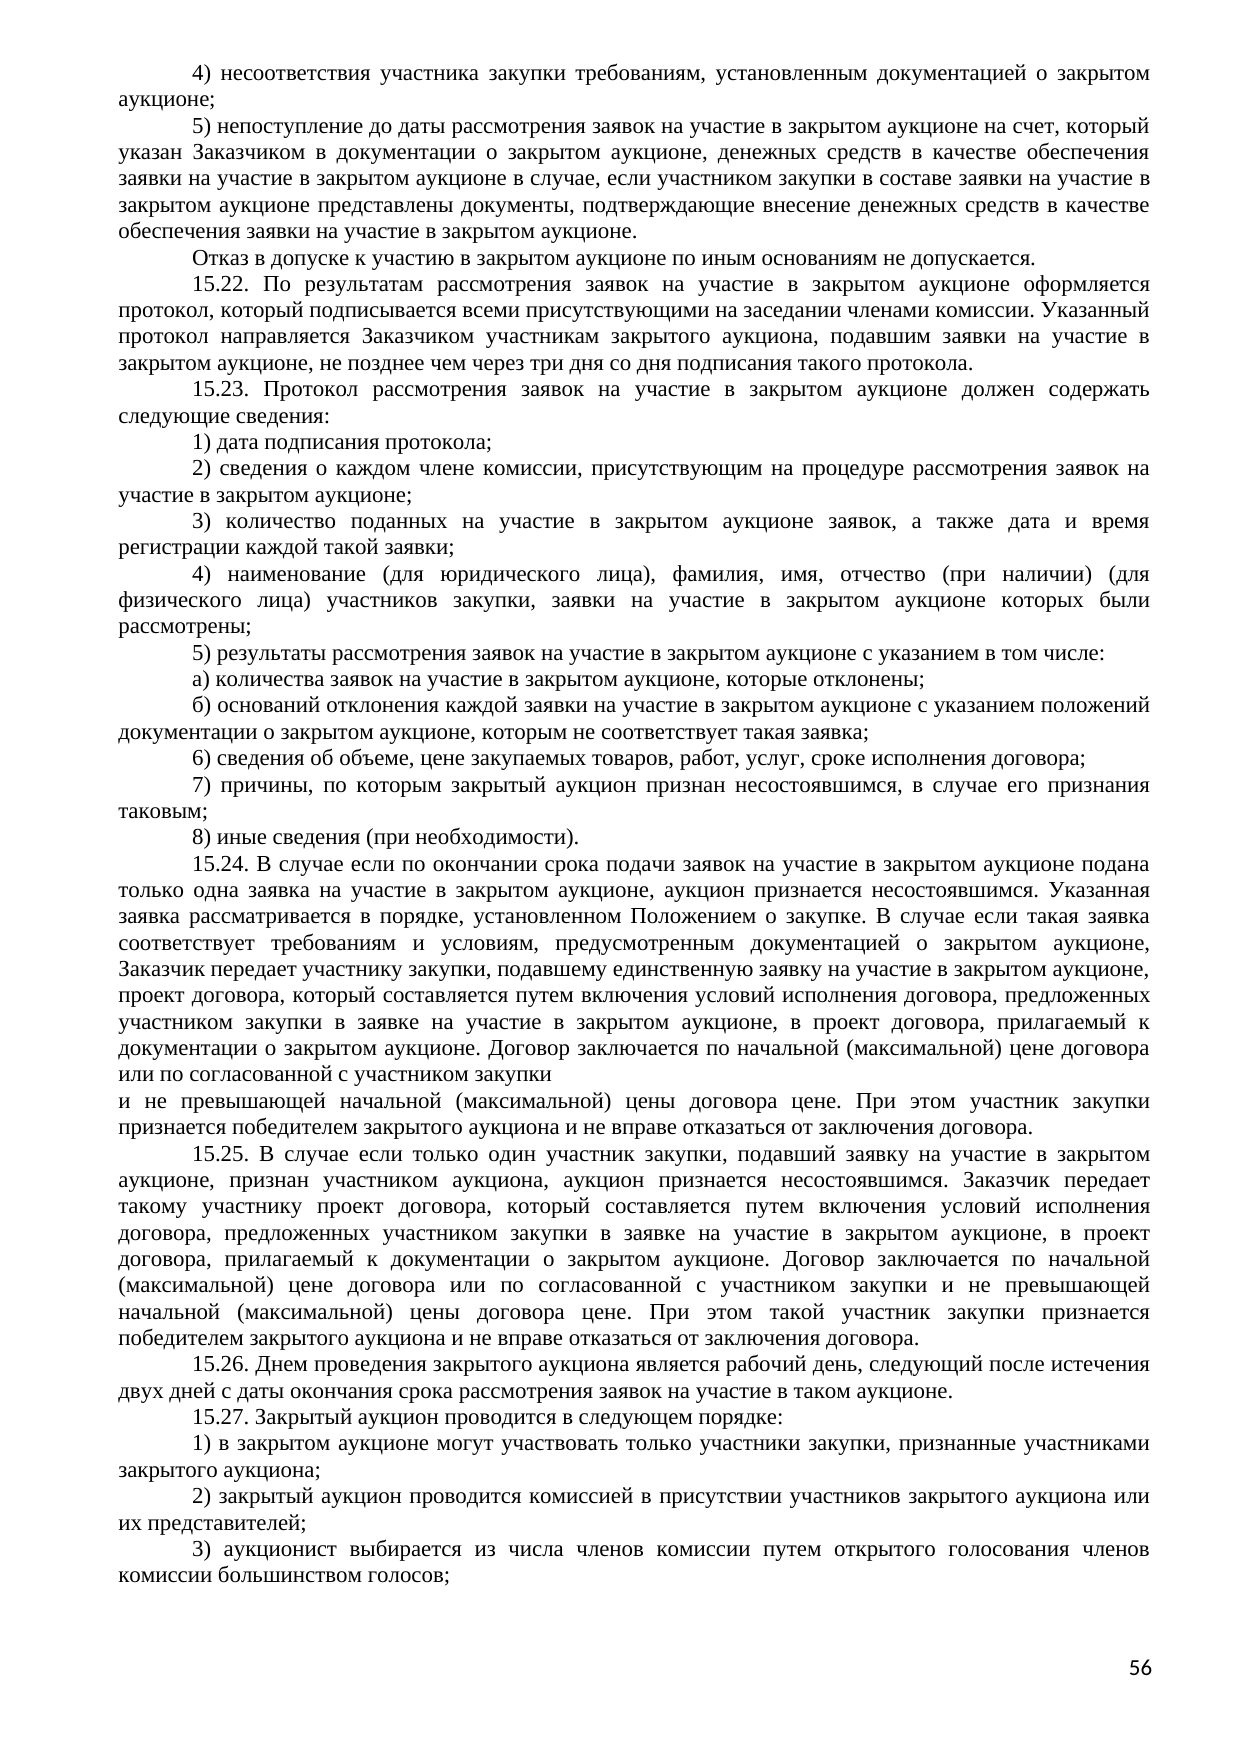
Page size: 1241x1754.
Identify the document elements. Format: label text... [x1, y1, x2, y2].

text 3) количество поданных на участие в закрытом аукционе заявок, а также дата и время регистрации каждой такой заявки; [118, 507, 1152, 560]
text 5) непоступление до даты рассмотрения заявок на участие в закрытом аукционе на счет, который указан Заказчиком в документации о закрытом аукционе, денежных средств в качестве обеспечения заявки на участие в закрытом аукционе в случае, если участником закупки в составе заявки на участие в закрытом аукционе представлены документы, подтверждающие внесение денежных средств в качестве обеспечения заявки на участие в закрытом аукционе. [118, 112, 1152, 243]
text 15.24. В случае если по окончании срока подачи заявок на участие в закрытом аукционе подана только одна заявка на участие в закрытом аукционе, аукцион признается несостоявшимся. Указанная заявка рассматривается в порядке, установленном Положением о закупке. В случае если такая заявка соответствует требованиям и условиям, предусмотренным документацией о закрытом аукционе, Заказчик передает участнику закупки, подавшему единственную заявку на участие в закрытом аукционе, проект договора, который составляется путем включения условий исполнения договора, предложенных участником закупки в заявке на участие в закрытом аукционе, в проект договора, прилагаемый к документации о закрытом аукционе. Договор заключается по начальной (максимальной) цене договора или по согласованной с участником закупки [118, 850, 1152, 1087]
text 15.25. В случае если только один участник закупки, подавший заявку на участие в закрытом аукционе, признан участником аукциона, аукцион признается несостоявшимся. Заказчик передает такому участнику проект договора, который составляется путем включения условий исполнения договора, предложенных участником закупки в заявке на участие в закрытом аукционе, в проект договора, прилагаемый к документации о закрытом аукционе. Договор заключается по начальной (максимальной) цене договора или по согласованной с участником закупки и не превышающей начальной (максимальной) цены договора цене. При этом такой участник закупки признается победителем закрытого аукциона и не вправе отказаться от заключения договора. [118, 1139, 1152, 1350]
text 15.27. Закрытый аукцион проводится в следующем порядке: [118, 1403, 1152, 1429]
text 8) иные сведения (при необходимости). [118, 823, 1152, 850]
text б) оснований отклонения каждой заявки на участие в закрытом аукционе с указанием положений документации о закрытом аукционе, которым не соответствует такая заявка; [118, 692, 1152, 744]
text 1) дата подписания протокола; [118, 428, 1152, 454]
text 4) наименование (для юридического лица), фамилия, имя, отчество (при наличии) (для физического лица) участников закупки, заявки на участие в закрытом аукционе которых были рассмотрены; [118, 560, 1152, 639]
text 15.26. Днем проведения закрытого аукциона является рабочий день, следующий после истечения двух дней с даты окончания срока рассмотрения заявок на участие в таком аукционе. [118, 1350, 1152, 1403]
text 5) результаты рассмотрения заявок на участие в закрытом аукционе с указанием в том числе: [118, 639, 1152, 665]
text 6) сведения об объеме, цене закупаемых товаров, работ, услуг, сроке исполнения договора; [118, 744, 1152, 771]
text 3) аукционист выбирается из числа членов комиссии путем открытого голосования членов комиссии большинством голосов; [118, 1535, 1152, 1588]
text 15.23. Протокол рассмотрения заявок на участие в закрытом аукционе должен содержать следующие сведения: [118, 375, 1152, 428]
text 15.22. По результатам рассмотрения заявок на участие в закрытом аукционе оформляется протокол, который подписывается всеми присутствующими на заседании членами комиссии. Указанный протокол направляется Заказчиком участникам закрытого аукциона, подавшим заявки на участие в закрытом аукционе, не позднее чем через три дня со дня подписания такого протокола. [118, 270, 1152, 375]
text а) количества заявок на участие в закрытом аукционе, которые отклонены; [118, 665, 1152, 692]
text и не превышающей начальной (максимальной) цены договора цене. При этом участник закупки признается победителем закрытого аукциона и не вправе отказаться от заключения договора. [118, 1087, 1152, 1139]
text 2) закрытый аукцион проводится комиссией в присутствии участников закрытого аукциона или их представителей; [118, 1482, 1152, 1535]
text 2) сведения о каждом члене комиссии, присутствующим на процедуре рассмотрения заявок на участие в закрытом аукционе; [118, 454, 1152, 507]
text 7) причины, по которым закрытый аукцион признан несостоявшимся, в случае его признания таковым; [118, 771, 1152, 823]
text 4) несоответствия участника закупки требованиям, установленным документацией о закрытом аукционе; [118, 59, 1152, 112]
text 1) в закрытом аукционе могут участвовать только участники закупки, признанные участниками закрытого аукциона; [118, 1429, 1152, 1482]
text Отказ в допуске к участию в закрытом аукционе по иным основаниям не допускается. [118, 243, 1152, 270]
